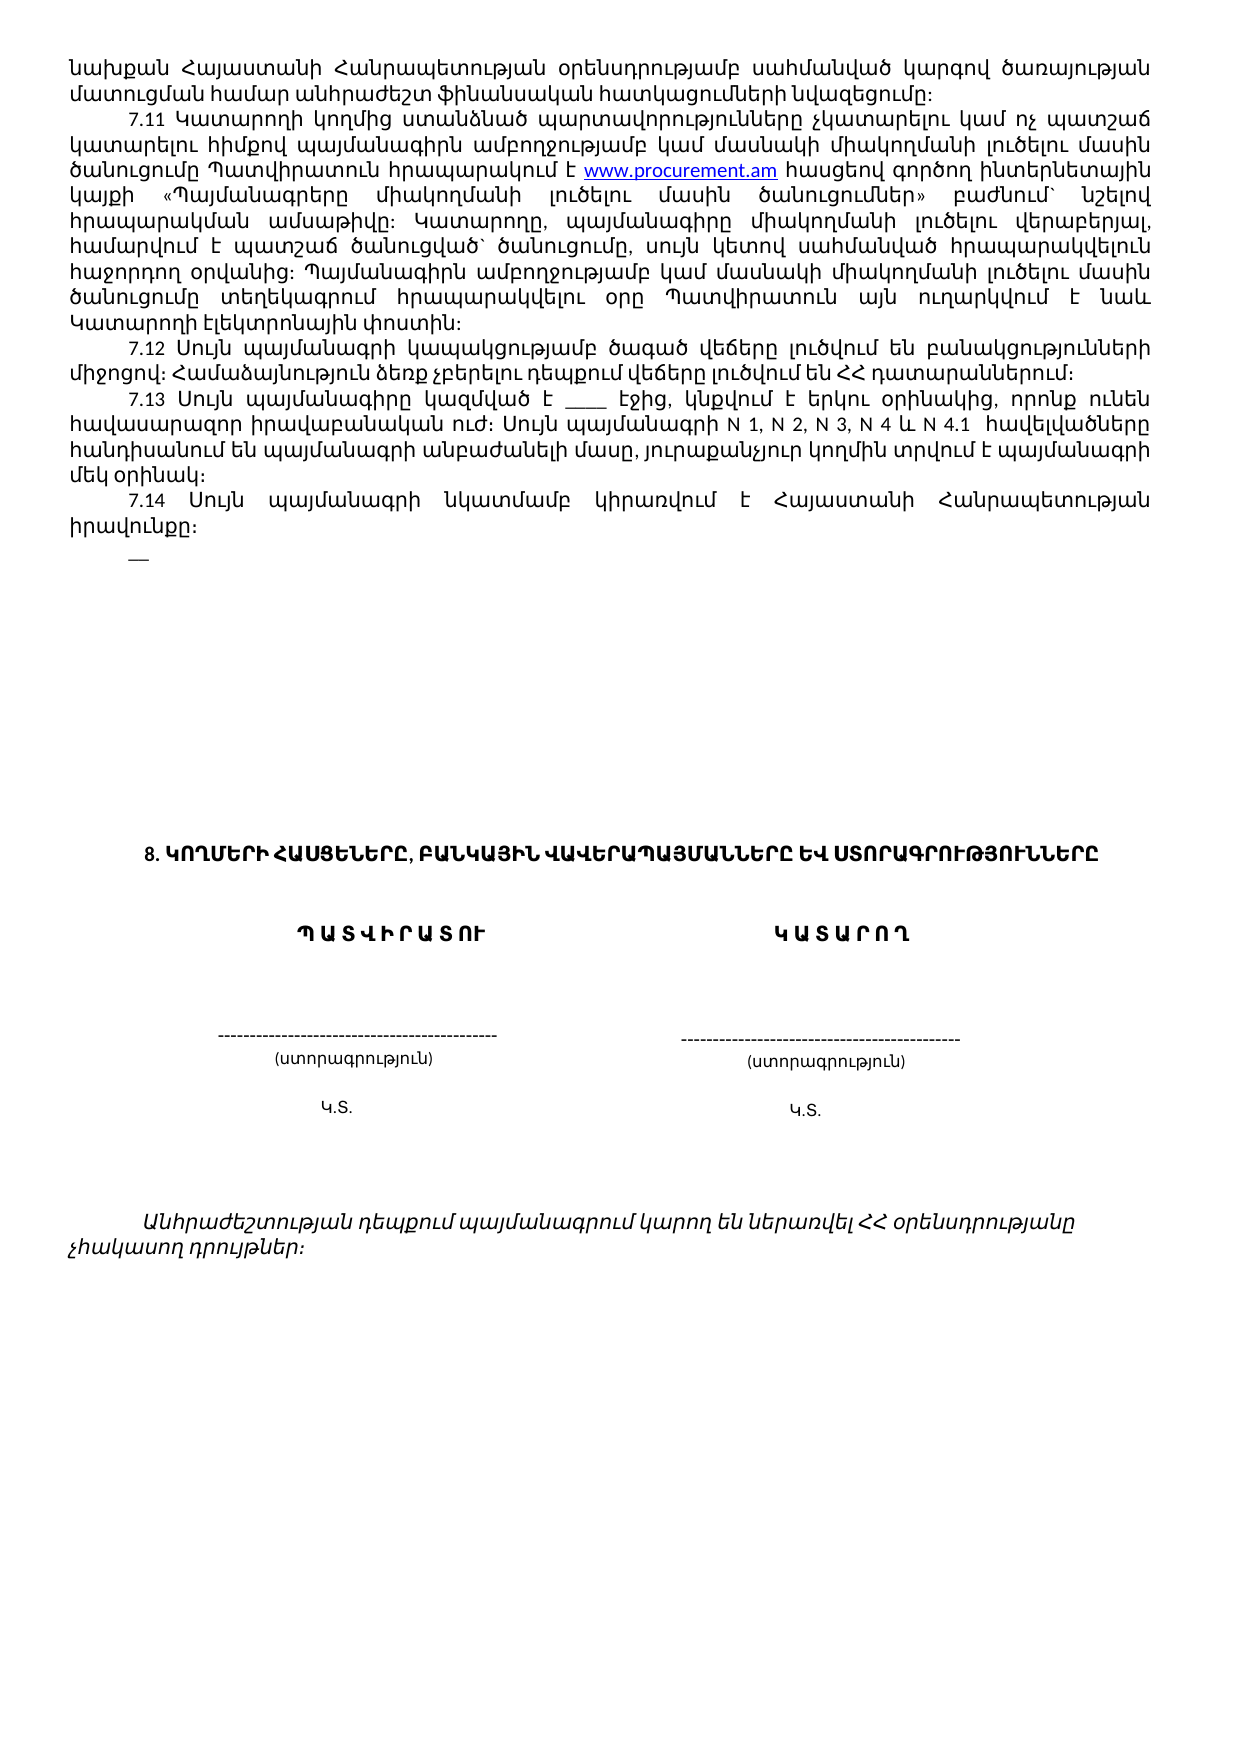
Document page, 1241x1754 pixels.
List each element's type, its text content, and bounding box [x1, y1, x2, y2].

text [69, 56, 1152, 106]
text 7.11 Կատարողի կողմից ստանձնած պարտավորությունները չկատարելու կամ ոչ պատշաճ կատարելու հիմքով պայմանագիրն ամբողջությամբ կամ մասնակի միակողմանի լուծելու մասին ծանուցումը Պատվիրատուն հրապարակում է www.procurement.am հասցեով գործող ինտերնետային կայքի «Պայմանագրերը միակողմանի լուծելու մասին ծանուցումներ» բաժնում` նշելով հրապարակման ամսաթիվը: Կատարողը, պայմանագիրը միակողմանի լուծելու վերաբերյալ, համարվում է պատշաճ ծանուցված` ծանուցումը, սույն կետով սահմանված հրապարակվելուն հաջորդող օրվանից: Պայմանագիրն ամբողջությամբ կամ մասնակի միակողմանի լուծելու մասին ծանուցումը տեղեկագրում հրապարակվելու օրը Պատվիրատուն այն ուղարկվում է նաև Կատարողի էլեկտրոնային փոստին: [69, 106, 1152, 335]
text 7.12 Սույն պայմանագրի կապակցությամբ ծագած վեճերը լուծվում են բանակցությունների միջոցով։ Համաձայնություն ձեռք չբերելու դեպքում վեճերը լուծվում են ՀՀ դատարաններում։ [69, 335, 1152, 386]
text 8. ԿՈՂՄԵՐԻ ՀԱՍՑԵՆԵՐԸ, ԲԱՆԿԱՅԻՆ ՎԱՎԵՐԱՊԱՅՄԱՆՆԵՐԸ ԵՎ ՍՏՈՐԱԳՐՈՒԹՅՈՒՆՆԵՐԸ [69, 841, 1152, 867]
text __ [69, 538, 1152, 564]
table_header Կ Ա Տ Ա Ր Ո Ղ -------------------------------------------- (ստորագրություն) Կ.Տ. [627, 921, 1056, 1183]
text 7.14 Սույն պայմանագրի նկատմամբ կիրառվում է Հայաստանի Հանրապետության իրավունքը։ [69, 488, 1152, 538]
table_header Պ Ա Տ Վ Ի Ր Ա Տ ՈՒ -------------------------------------------- (ստորագրություն) Կ.Տ. [155, 921, 627, 1183]
text Անհրաժեշտության դեպքում պայմանագրում կարող են ներառվել ՀՀ օրենսդրությանը չհակասող դրույթներ։ [69, 1209, 1152, 1260]
text 7.13 Սույն պայմանագիրը կազմված է ____ էջից, կնքվում է երկու օրինակից, որոնք ունեն հավասարազոր իրավաբանական ուժ։ Սույն պայմանագրի N 1, N 2, N 3, N 4 և N 4.1 հավելվածները հանդիսանում են պայմանագրի անբաժանելի մասը, յուրաքանչյուր կողմին տրվում է պայմանագրի մեկ օրինակ։ [69, 386, 1152, 488]
